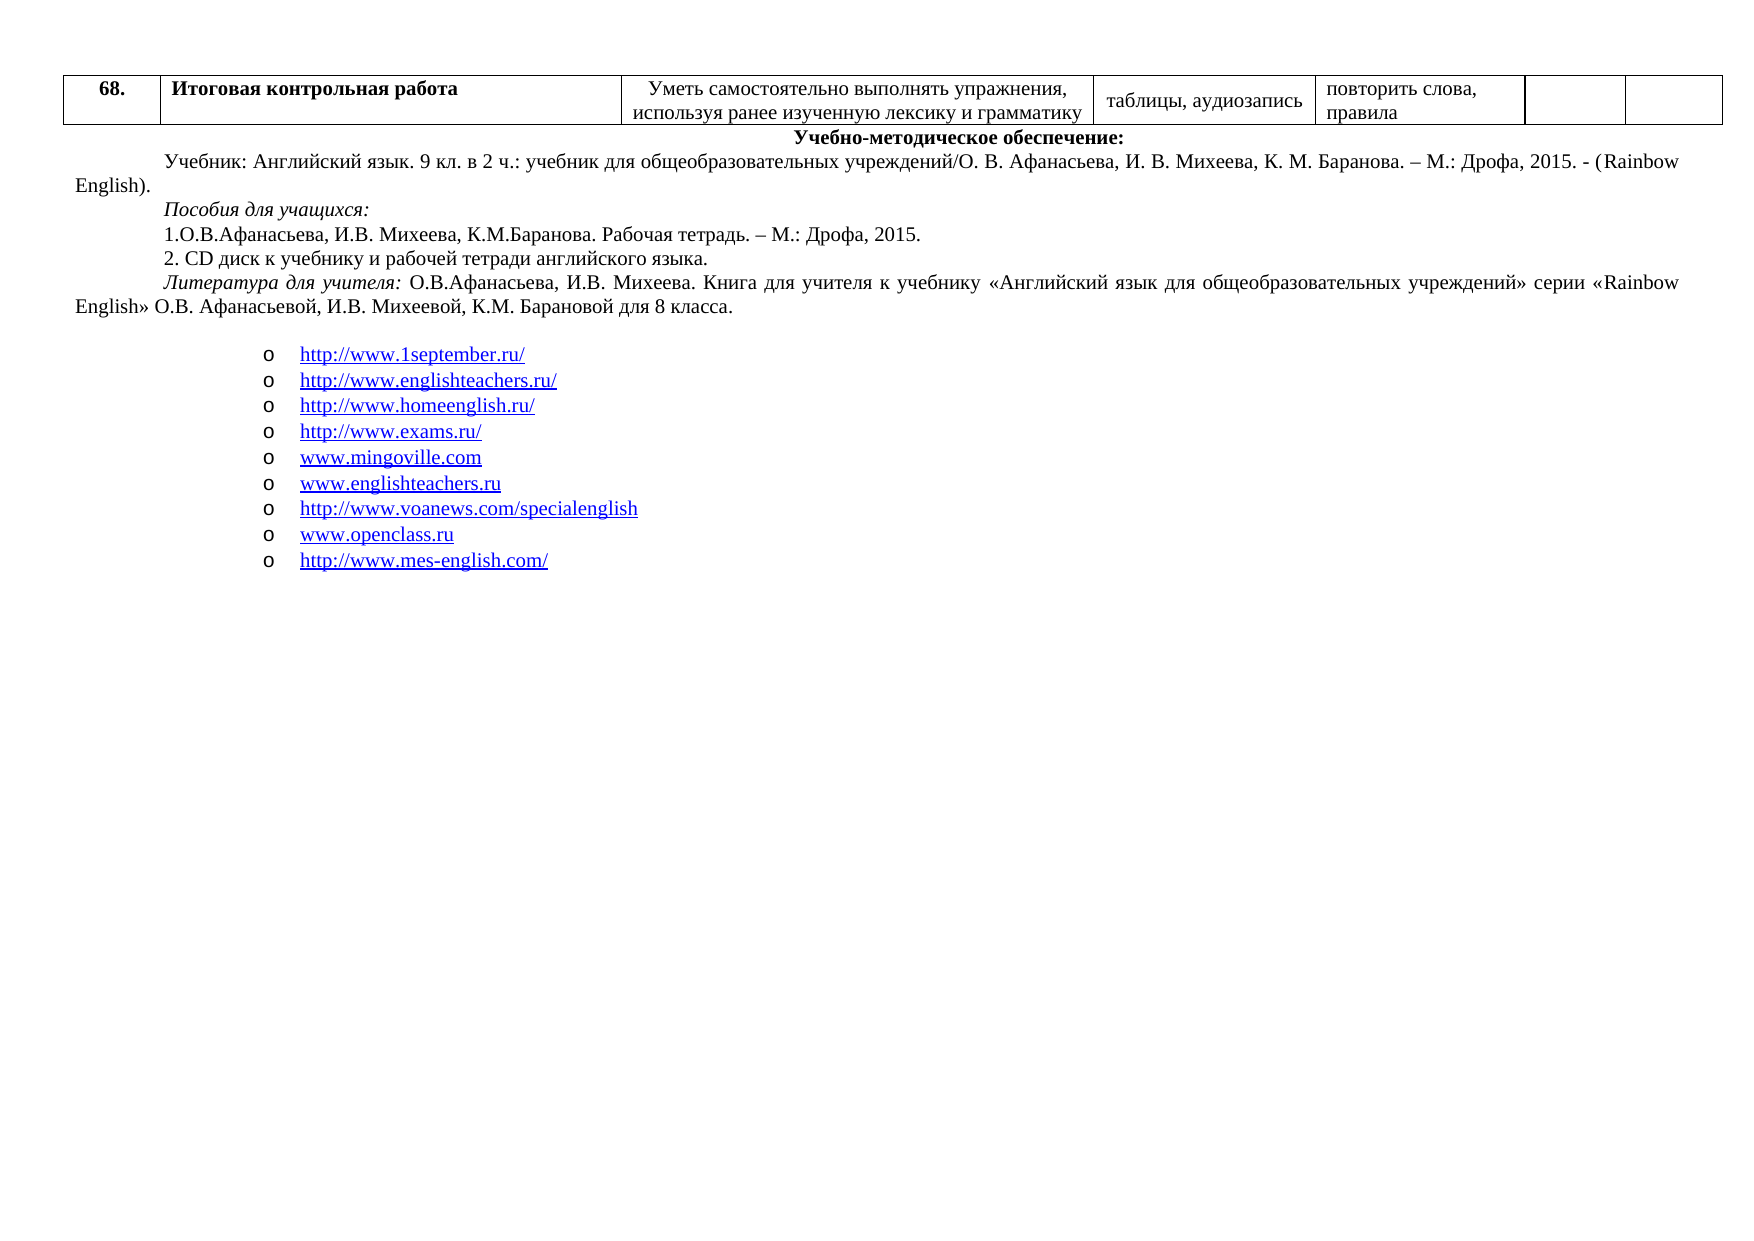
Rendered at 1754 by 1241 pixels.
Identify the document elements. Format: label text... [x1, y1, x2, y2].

list www.englishteachers.ru [262, 470, 1679, 496]
list http://www.1september.ru/ [262, 342, 1679, 367]
list http://www.mes-english.com/ [262, 548, 1679, 573]
list http://www.homeenglish.ru/ [262, 393, 1679, 419]
table_cell [1526, 76, 1625, 124]
text 2. CD диск к учебнику и рабочей тетради английского языка. [75, 246, 1679, 269]
text Учебник: Английский язык. 9 кл. в 2 ч.: учебник для общеобразовательных учреждений/О. В. Афанасьева, И. В. Михеева, К. М. Баранова. – М.: Дрофа, 2015. - (Rainbow English). [75, 149, 1679, 197]
table_cell повторить слова, правила [1316, 76, 1524, 124]
text Пособия для учащихся: [75, 197, 1679, 221]
table_cell учебник «Rainbow English», грамматические таблицы, аудиозапись [1094, 76, 1315, 124]
table_cell [1626, 76, 1722, 124]
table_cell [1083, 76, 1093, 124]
table_cell 68. [64, 76, 160, 124]
list http://www.voanews.com/specialenglish [262, 496, 1679, 522]
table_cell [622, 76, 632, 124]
table_cell Итоговая контрольная работа [161, 76, 621, 124]
list www.openclass.ru [262, 522, 1679, 548]
list http://www.englishteachers.ru/ [262, 367, 1679, 393]
list www.mingoville.com [262, 445, 1679, 470]
text Литература для учителя: О.В.Афанасьева, И.В. Михеева. Книга для учителя к учебнику «Английский язык для общеобразовательных учреждений» серии «Rainbow English» О.В. Афанасьевой, И.В. Михеевой, К.М. Барановой для 8 класса. [75, 269, 1679, 318]
list http://www.exams.ru/ [262, 419, 1679, 445]
text 1.О.В.Афанасьева, И.В. Михеева, К.М.Баранова. Рабочая тетрадь. – М.: Дрофа, 2015. [75, 221, 1679, 246]
text Учебно-методическое обеспечение: [179, 125, 1649, 149]
